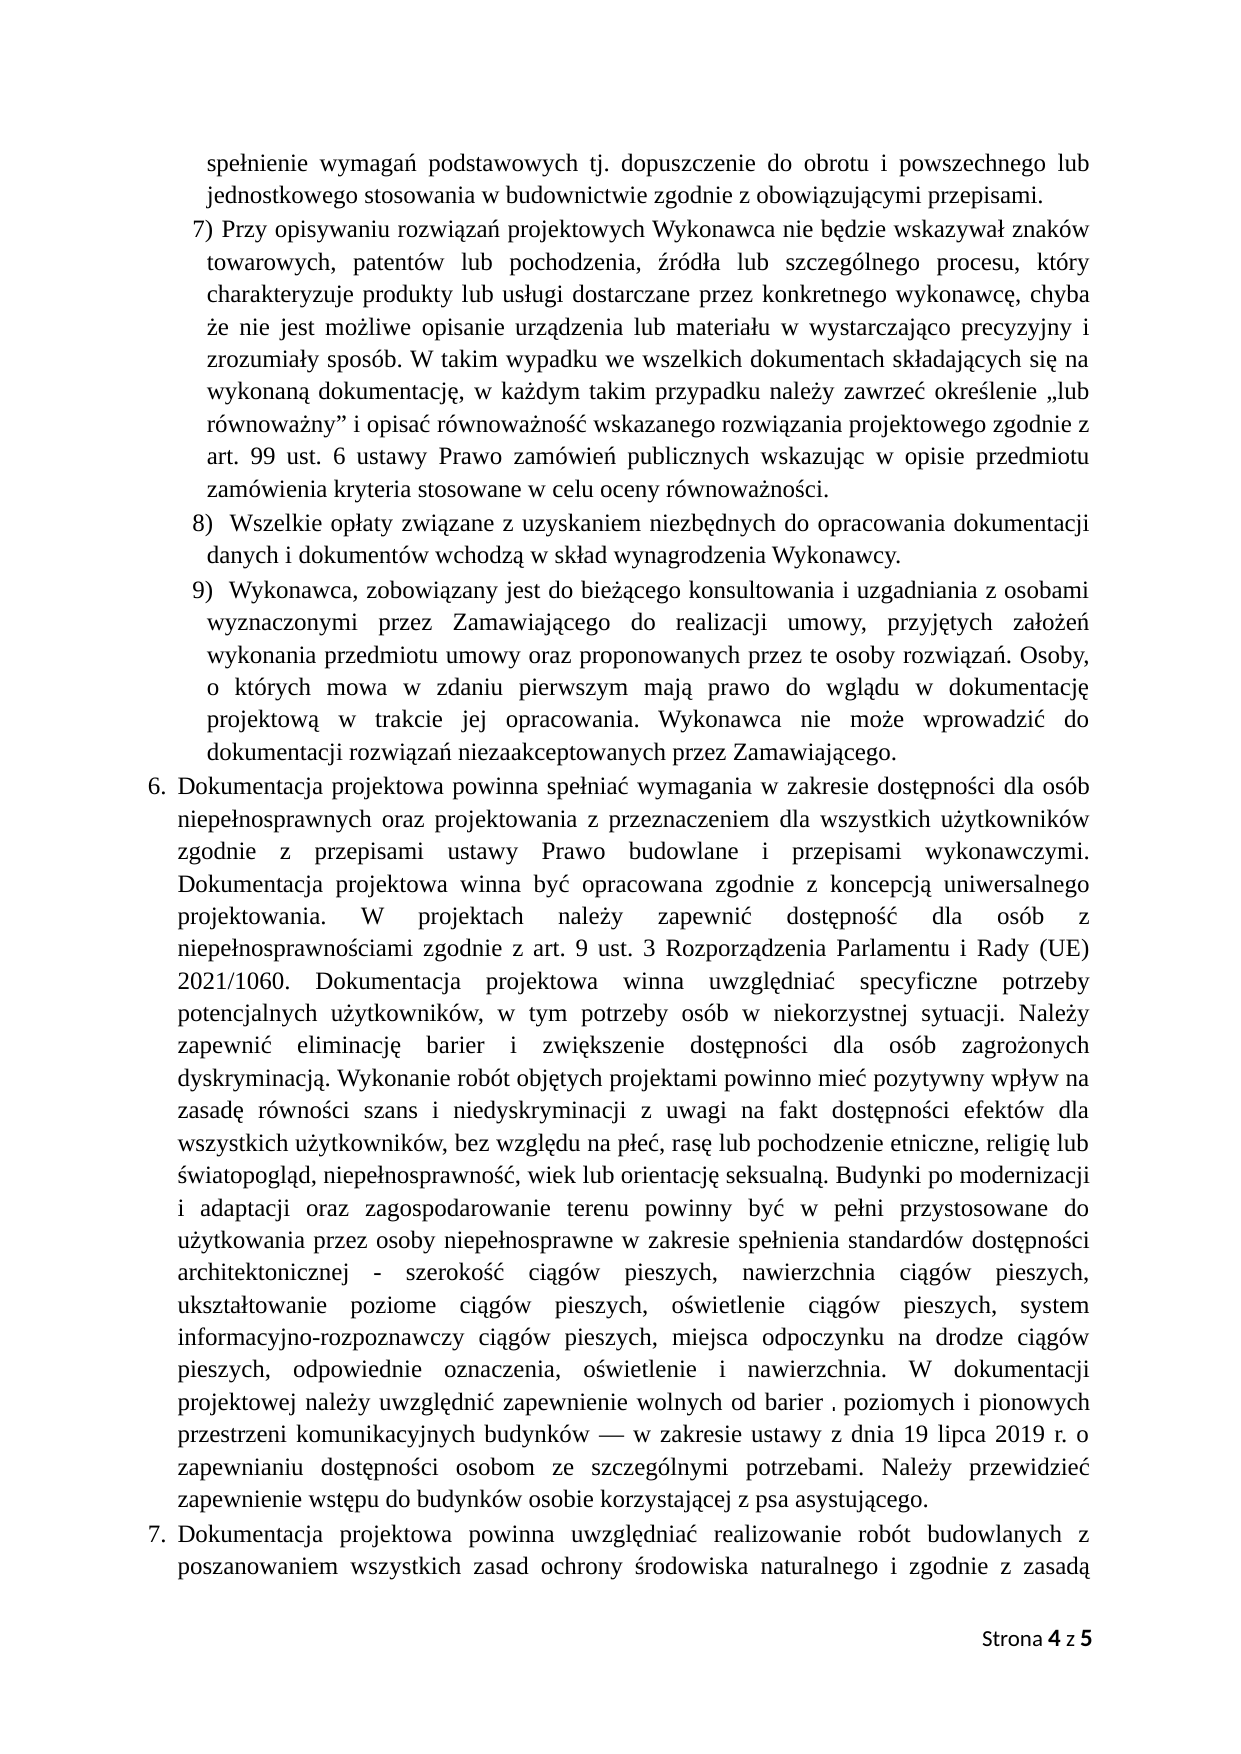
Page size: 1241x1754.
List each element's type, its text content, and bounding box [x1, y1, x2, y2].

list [148, 1519, 1090, 1580]
list Wszelkie opłaty związane z uzyskaniem niezbędnych do opracowania dokumentacji danych i dokumentów wchodzą w skład wynagrodzenia Wykonawcy. [192, 508, 1090, 569]
list Wykonawca, zobowiązany jest do bieżącego konsultowania i uzgadniania z osobami wyznaczonymi przez Zamawiającego do realizacji umowy, przyjętych założeń wykonania przedmiotu umowy oraz proponowanych przez te osoby rozwiązań. Osoby, o których mowa w zdaniu pierwszym mają prawo do wglądu w dokumentację projektową w trakcie jej opracowania. Wykonawca nie może wprowadzić do dokumentacji rozwiązań niezaakceptowanych przez Zamawiającego. [192, 575, 1090, 766]
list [192, 148, 1090, 209]
list Przy opisywaniu rozwiązań projektowych Wykonawca nie będzie wskazywał znaków towarowych, patentów lub pochodzenia, źródła lub szczególnego procesu, który charakteryzuje produkty lub usługi dostarczane przez konkretnego wykonawcę, chyba że nie jest możliwe opisanie urządzenia lub materiału w wystarczająco precyzyjny i zrozumiały sposób. W takim wypadku we wszelkich dokumentach składających się na wykonaną dokumentację, w każdym takim przypadku należy zawrzeć określenie „lub równoważny” i opisać równoważność wskazanego rozwiązania projektowego zgodnie z art. 99 ust. 6 ustawy Prawo zamówień publicznych wskazując w opisie przedmiotu zamówienia kryteria stosowane w celu oceny równoważności. [192, 214, 1090, 502]
list Dokumentacja projektowa powinna spełniać wymagania w zakresie dostępności dla osób niepełnosprawnych oraz projektowania z przeznaczeniem dla wszystkich użytkowników zgodnie z przepisami ustawy Prawo budowlane i przepisami wykonawczymi. Dokumentacja projektowa winna być opracowana zgodnie z koncepcją uniwersalnego projektowania. W projektach należy zapewnić dostępność dla osób z niepełnosprawnościami zgodnie z art. 9 ust. 3 Rozporządzenia Parlamentu i Rady (UE) 2021/1060. Dokumentacja projektowa winna uwzględniać specyficzne potrzeby potencjalnych użytkowników, w tym potrzeby osób w niekorzystnej sytuacji. Należy zapewnić eliminację barier i zwiększenie dostępności dla osób zagrożonych dyskryminacją. Wykonanie robót objętych projektami powinno mieć pozytywny wpływ na zasadę równości szans i niedyskryminacji z uwagi na fakt dostępności efektów dla wszystkich użytkowników, bez względu na płeć, rasę lub pochodzenie etniczne, religię lub światopogląd, niepełnosprawność, wiek lub orientację seksualną. Budynki po modernizacji i adaptacji oraz zagospodarowanie terenu powinny być w pełni przystosowane do użytkowania przez osoby niepełnosprawne w zakresie spełnienia standardów dostępności architektonicznej - szerokość ciągów pieszych, nawierzchnia ciągów pieszych, ukształtowanie poziome ciągów pieszych, oświetlenie ciągów pieszych, system informacyjno-rozpoznawczy ciągów pieszych, miejsca odpoczynku na drodze ciągów pieszych, odpowiednie oznaczenia, oświetlenie i nawierzchnia. W dokumentacji projektowej należy uwzględnić zapewnienie wolnych od barier poziomych i pionowych przestrzeni komunikacyjnych budynków — w zakresie ustawy z dnia 19 lipca 2019 r. o zapewnianiu dostępności osobom ze szczególnymi potrzebami. Należy przewidzieć zapewnienie wstępu do budynków osobie korzystającej z psa asystującego. [148, 771, 1090, 1513]
